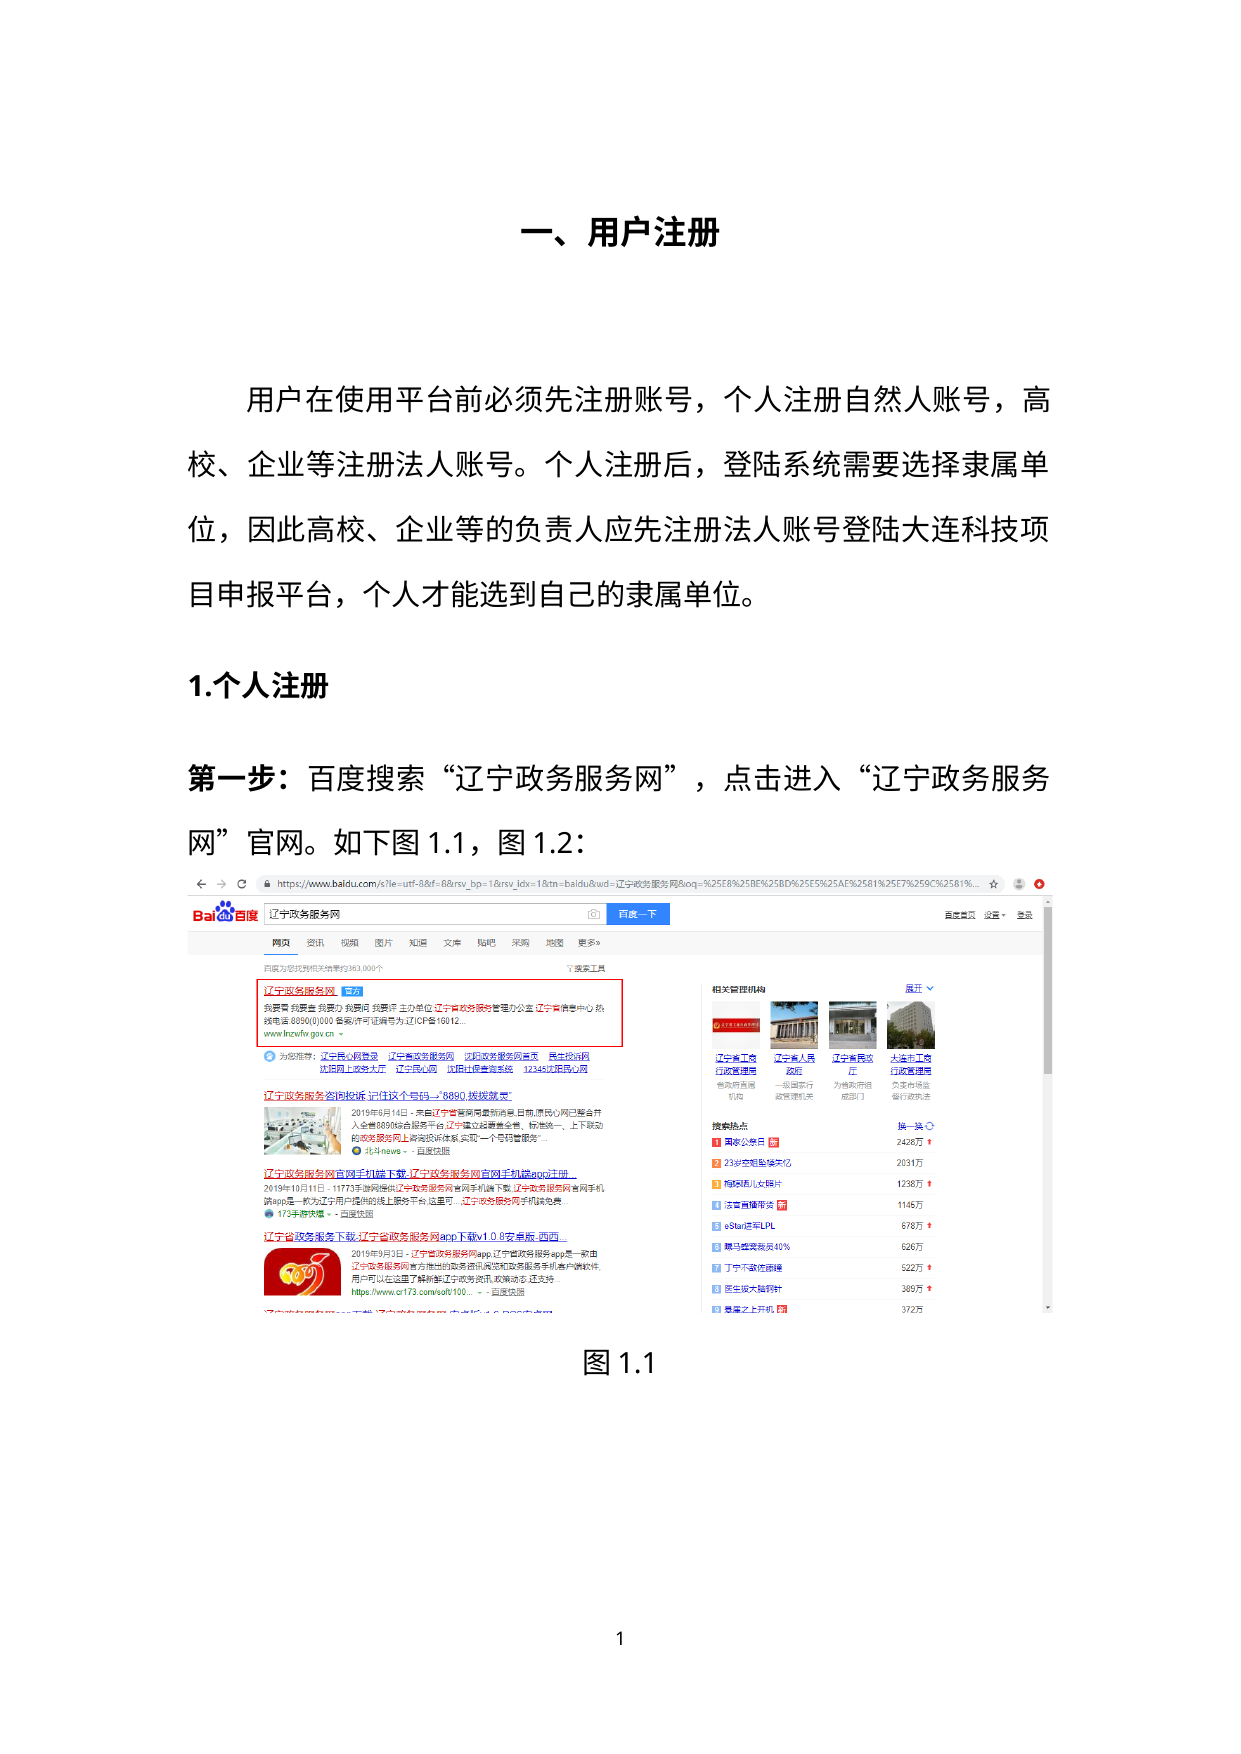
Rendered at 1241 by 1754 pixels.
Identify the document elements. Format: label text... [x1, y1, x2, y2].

text 第一步：百度搜索“辽宁政务服务网”，点击进入“辽宁政务服务网”官网。如下图1.1，图1.2： [187, 744, 1053, 873]
picture [187, 873, 1053, 1313]
text 图1.1 [187, 1329, 1053, 1394]
subtitle 1.个人注册 [187, 652, 1053, 717]
subtitle 用户注册 [187, 197, 1053, 262]
list 用户在使用平台前必须先注册账号，个人注册自然人账号，高校、企业等注册法人账号。个人注册后，登陆系统需要选择隶属单位，因此高校、企业等的负责人应先注册法人账号登陆大连科技项目申报平台，个人才能选到自己的隶属单位。 [187, 365, 1053, 625]
